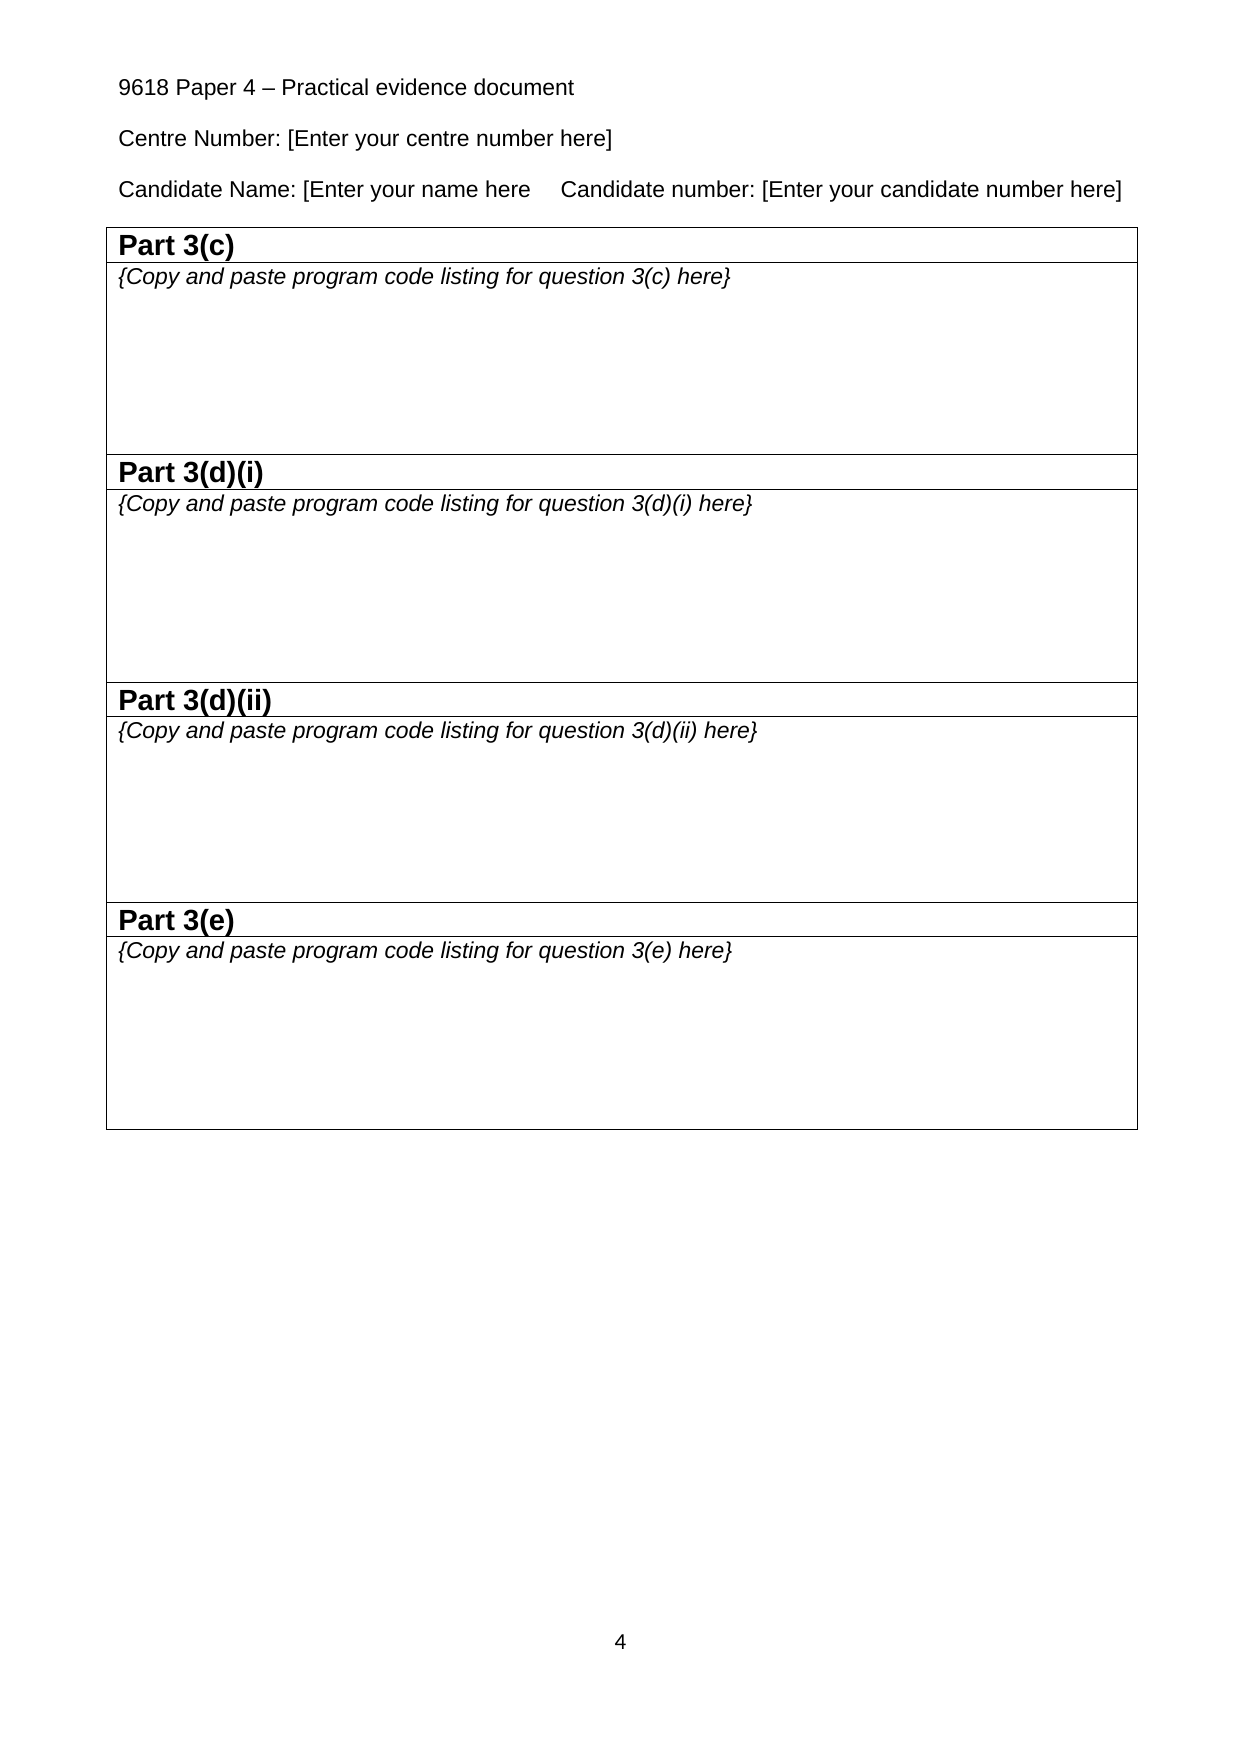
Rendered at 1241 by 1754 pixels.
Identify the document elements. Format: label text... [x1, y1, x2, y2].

table_cell {Copy and paste program code listing for question 3(c) here} [107, 263, 1137, 454]
table_cell Part 3(d)(i) [107, 455, 1137, 489]
table_cell {Copy and paste program code listing for question 3(d)(i) here} [107, 490, 1137, 682]
table_cell Part 3(c) [107, 228, 1137, 262]
table_cell {Copy and paste program code listing for question 3(e) here} [107, 937, 1137, 1129]
table_cell {Copy and paste program code listing for question 3(d)(ii) here} [107, 717, 1137, 902]
table_cell Part 3(e) [107, 903, 1137, 936]
table_cell Part 3(d)(ii) [107, 683, 1137, 716]
